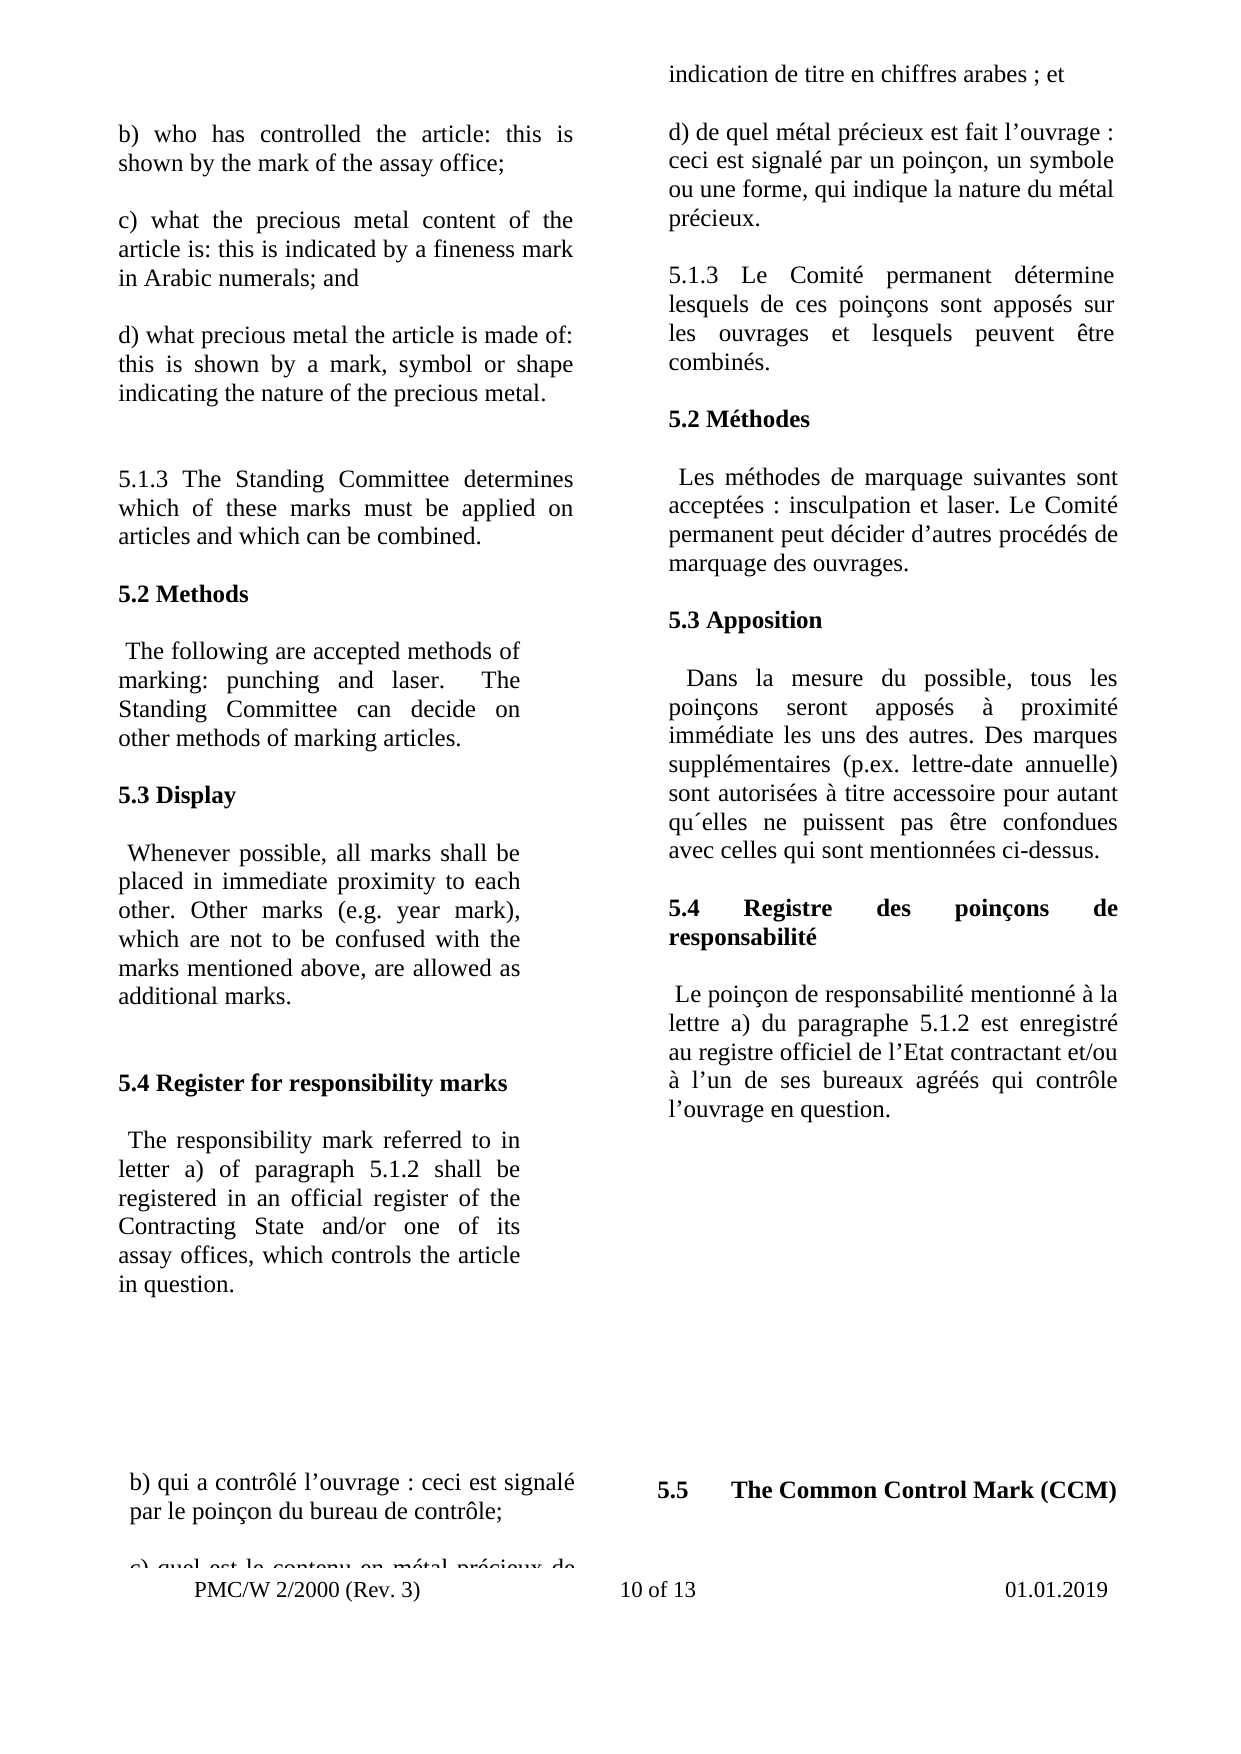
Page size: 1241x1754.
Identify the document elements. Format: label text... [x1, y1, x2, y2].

table_cell 5.2 Methods The following are accepted methods of marking: punching and laser. The Standing Committee can decide on other methods of marking articles. [107, 550, 532, 780]
table_cell 5.4 Register for responsibility marks The responsibility mark referred to in letter a) of paragraph 5.1.2 shall be registered in an official register of the Contracting State and/or one of its assay offices, which controls the article in question. [107, 1010, 532, 1326]
table_cell 5.2 Méthodes Les méthodes de marquage suivantes sont acceptées : insculpation et laser. Le Comité permanent peut décider d’autres procédés de marquage des ouvrages. [657, 375, 1129, 605]
table_header b) who has controlled the article: this is shown by the mark of the assay office; c) what the precious metal content of the article is: this is indicated by a fineness mark in Arabic numerals; and d) what precious metal the article is made of: this is shown by a mark, symbol or shape indicating the nature of the precious metal. 5.1.3 The Standing Committee determines which of these marks must be applied on articles and which can be combined. [107, 90, 585, 550]
table_header b) qui a contrôlé l’ouvrage : ceci est signalé par le poinçon du bureau de contrôle; c) quel est le contenu en métal précieux de l’ouvrage : ceci est indiqué par une indication de titre en chiffres arabes ; et d) de quel métal précieux est fait l’ouvrage : ceci est signalé par un poinçon, un symbole ou une forme, qui indique la nature du métal précieux. 5.1.3 Le Comité permanent détermine lesquels de ces poinçons sont apposés sur les ouvrages et lesquels peuvent être combinés. [118, 1410, 587, 1568]
text 5.5 The Common Control Mark (CCM) [657, 1475, 1122, 1503]
table_cell 5.3 Apposition Dans la mesure du possible, tous les poinçons seront apposés à proximité immédiate les uns des autres. Des marques supplémentaires (p.ex. lettre-date annuelle) sont autorisées à titre accessoire pour autant qu´elles ne puissent pas être confondues avec celles qui sont mentionnées ci-dessus. [657, 605, 1129, 893]
table_header b) qui a contrôlé l’ouvrage : ceci est signalé par le poinçon du bureau de contrôle; c) quel est le contenu en métal précieux de l’ouvrage : ceci est indiqué par une indication de titre en chiffres arabes ; et d) de quel métal précieux est fait l’ouvrage : ceci est signalé par un poinçon, un symbole ou une forme, qui indique la nature du métal précieux. 5.1.3 Le Comité permanent détermine lesquels de ces poinçons sont apposés sur les ouvrages et lesquels peuvent être combinés. [657, 59, 1126, 375]
table_cell 5.3 Display Whenever possible, all marks shall be placed in immediate proximity to each other. Other marks (e.g. year mark), which are not to be confused with the marks mentioned above, are allowed as additional marks. [107, 780, 532, 1010]
table_cell 5.4 Registre des poinçons de responsabilité Le poinçon de responsabilité mentionné à la lettre a) du paragraphe 5.1.2 est enregistré au registre officiel de l’Etat contractant et/ou à l’un de ses bureaux agréés qui contrôle l’ouvrage en question. [657, 893, 1129, 1152]
